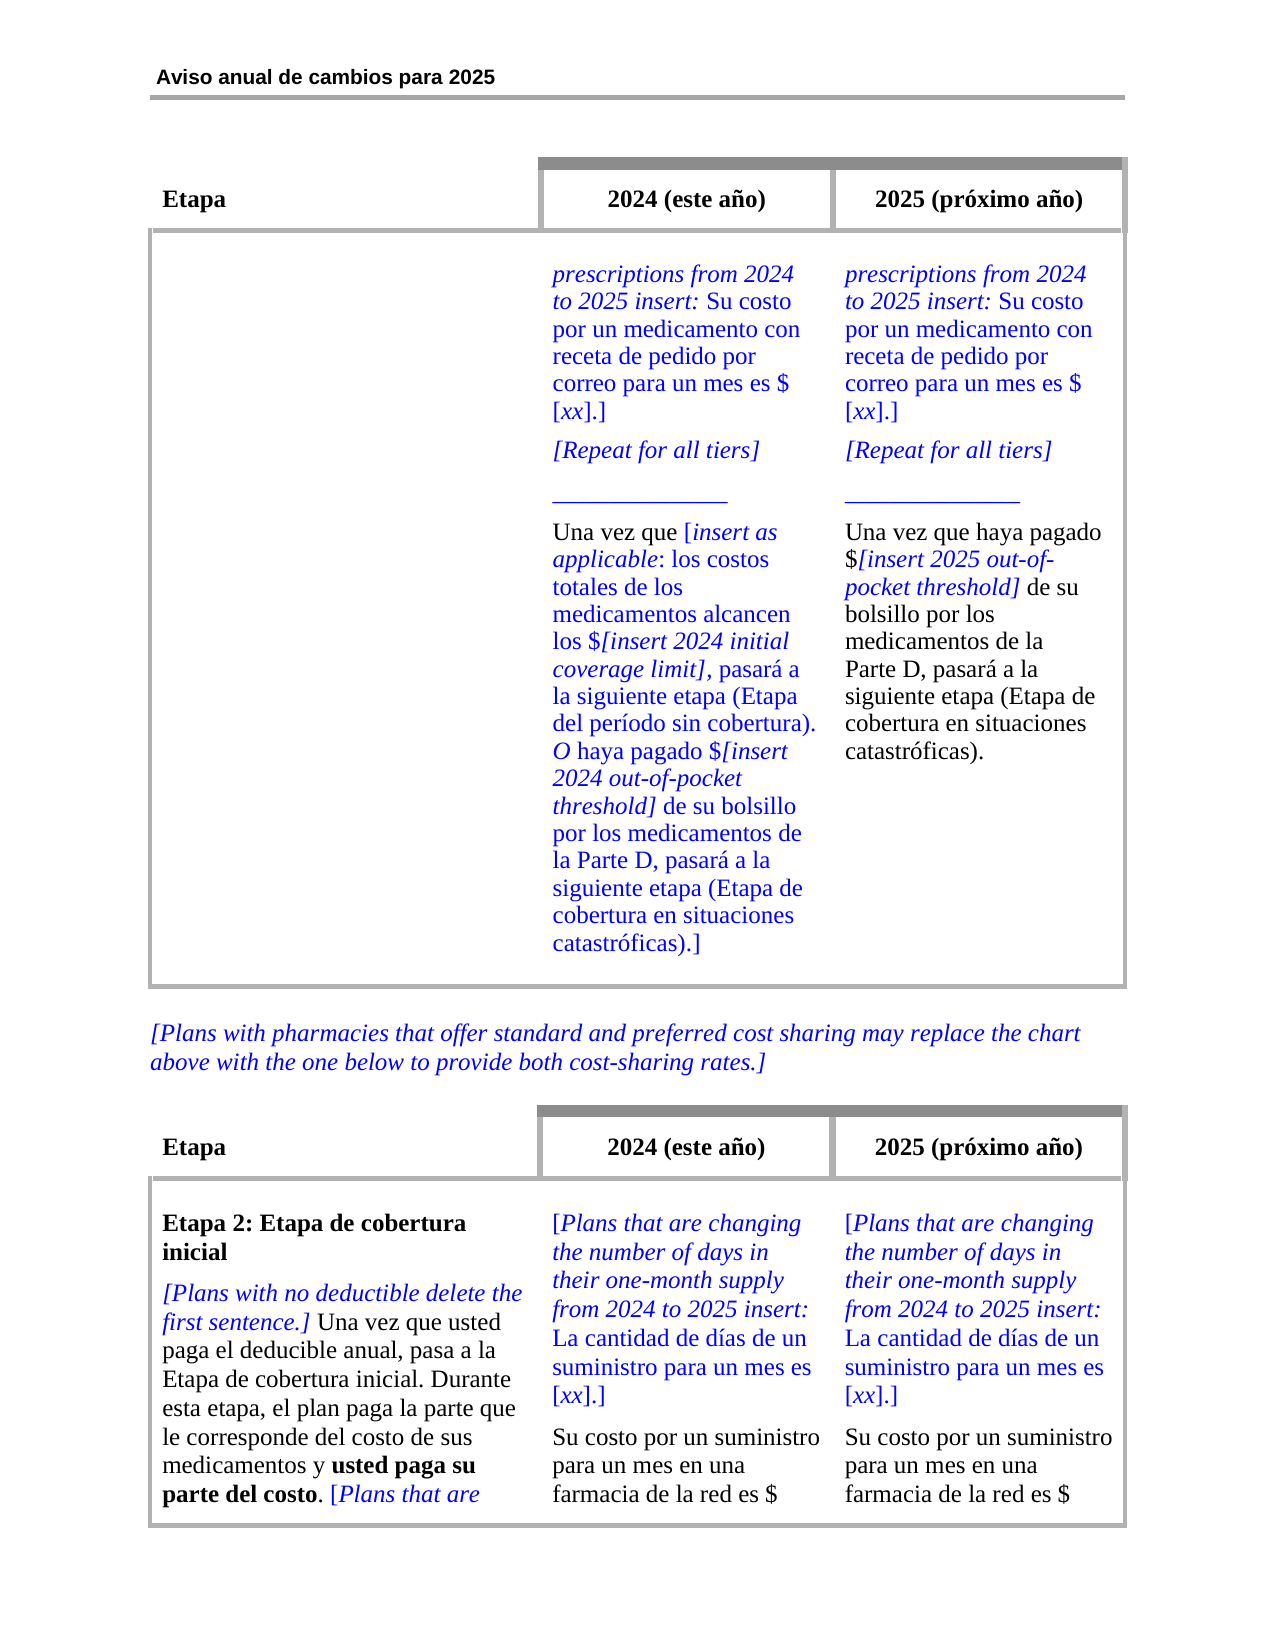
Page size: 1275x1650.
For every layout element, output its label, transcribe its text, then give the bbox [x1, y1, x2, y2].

table_header Etapa [150, 1105, 537, 1176]
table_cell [152, 1177, 540, 1523]
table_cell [152, 229, 541, 984]
table_header 2025 (próximo año) [836, 1117, 1122, 1176]
table_header Etapa [150, 157, 538, 228]
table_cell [833, 228, 1123, 984]
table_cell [540, 1181, 832, 1523]
table_header 2025 (próximo año) [836, 170, 1122, 228]
text [Plans with pharmacies that offer standard and preferred cost sharing may replace the chart above with the one below to provide both cost-sharing rates.] [150, 1018, 1125, 1075]
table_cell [541, 233, 833, 984]
table_header 2024 (este año) [543, 1117, 829, 1176]
table_header 2024 (este año) [544, 170, 830, 228]
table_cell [833, 1176, 1123, 1523]
